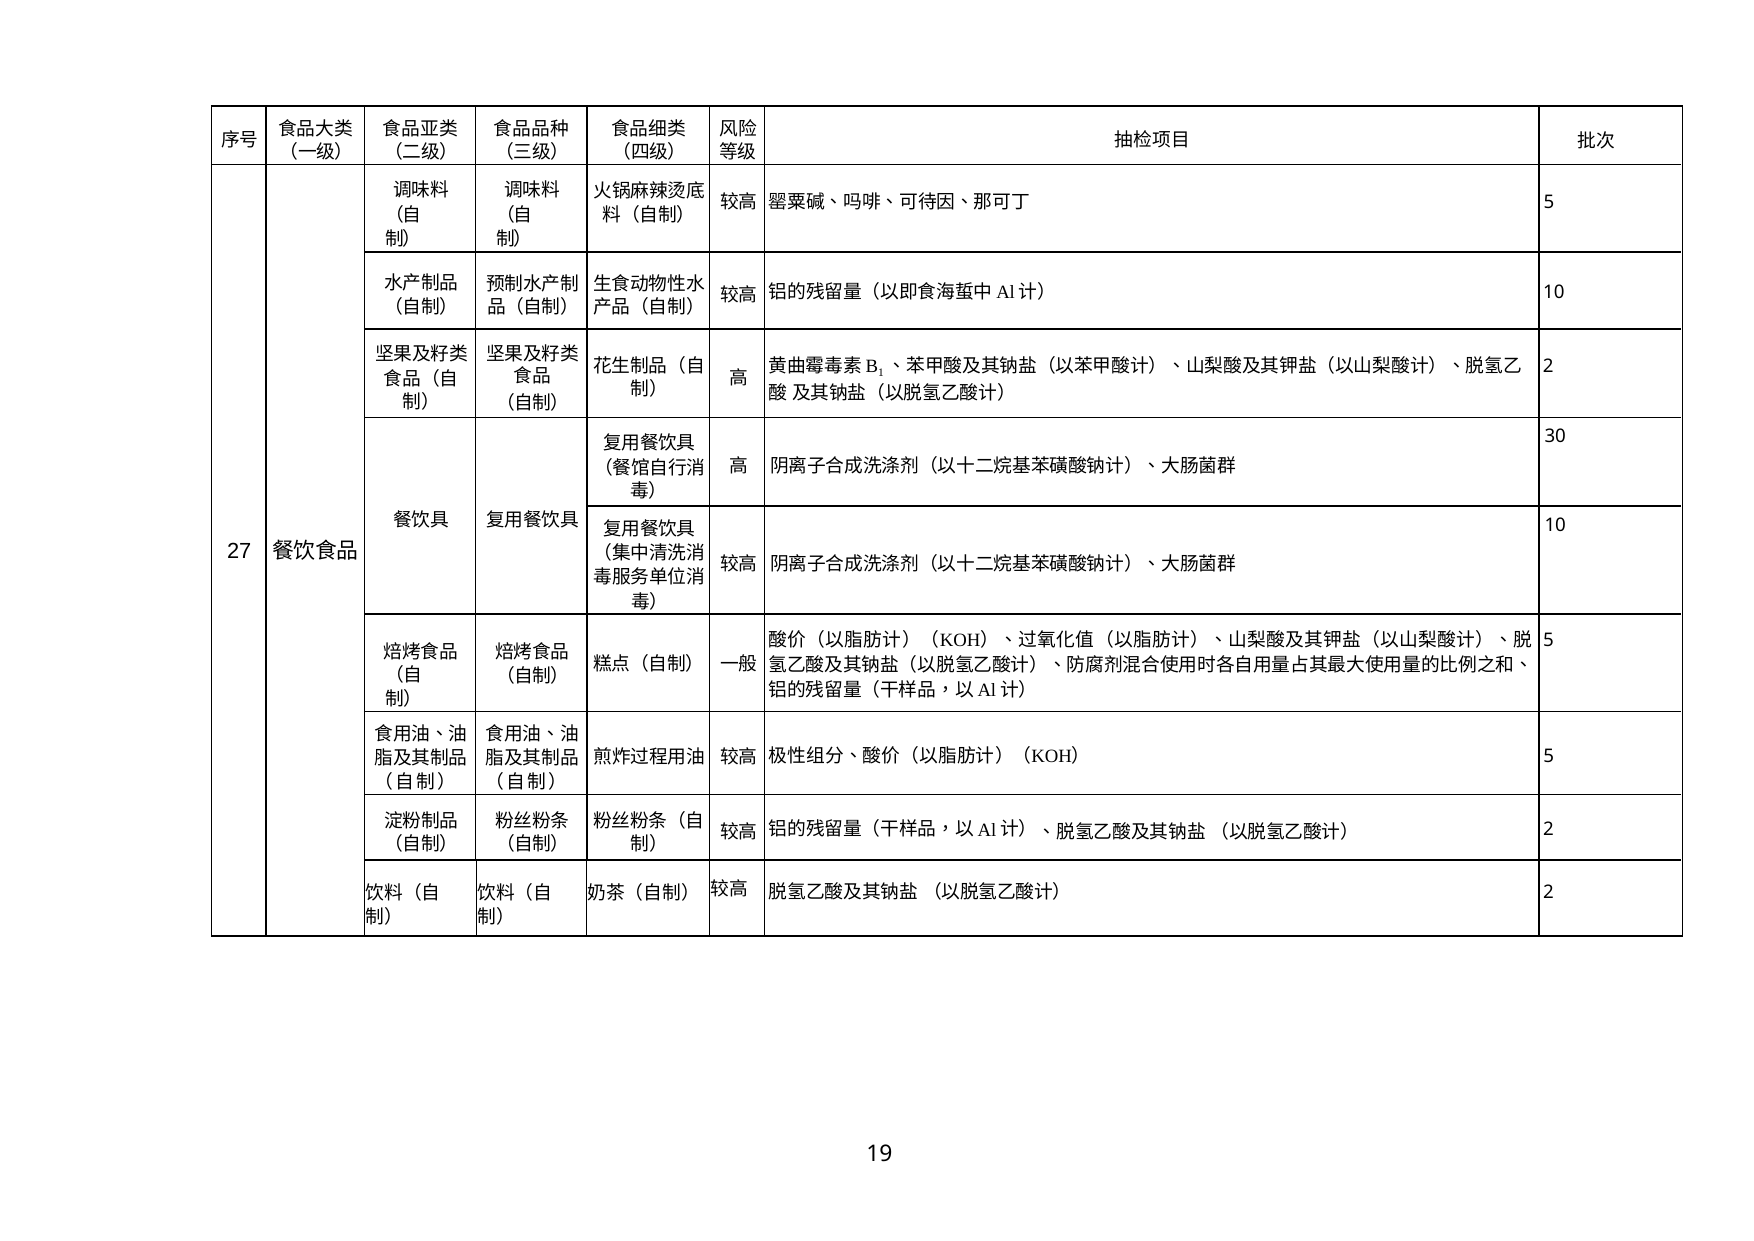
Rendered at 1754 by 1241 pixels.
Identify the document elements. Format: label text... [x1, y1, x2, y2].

table_cell 焙烤食品 （自制） [476, 615, 586, 711]
table_cell 罂粟碱、吗啡、可待因、那可丁 [765, 165, 1538, 251]
table_cell 10 [1540, 505, 1682, 613]
table_cell 较高 [710, 712, 764, 794]
table_header 食品亚类 （二级） [365, 107, 475, 164]
table_cell 阴离子合成洗涤剂（以十二烷基苯磺酸钠计）、大肠菌群 [765, 418, 1538, 505]
table_cell 黄曲霉毒素B1 、苯甲酸及其钠盐（以苯甲酸计）、山梨酸及其钾盐（以山梨酸计）、脱氢乙酸 及其钠盐（以脱氢乙酸计） [765, 330, 1538, 417]
table_cell 铝的残留量（干样品，以Al计）、脱氢乙酸及其钠盐 （以脱氢乙酸计） [765, 795, 1538, 859]
table_cell 粉丝粉条（自 制） [588, 795, 709, 859]
table_cell 2 [1540, 328, 1682, 417]
table_cell 高 [710, 330, 764, 417]
table_cell 10 [1540, 251, 1682, 328]
table_cell 餐饮食品 [267, 165, 364, 935]
table_cell 调味料 （自制） [476, 165, 586, 251]
table_header 抽检项目 [765, 107, 1538, 164]
table_header 风险 等级 [710, 107, 764, 164]
table_cell 饮料（自制） [477, 861, 586, 935]
table_cell 预制水产制 品（自制） [476, 253, 586, 328]
table_cell 粉丝粉条 （自制） [476, 795, 586, 859]
table_cell 铝的残留量（以即食海蜇中Al计） [765, 253, 1538, 328]
table_header 食品大类 （一级） [267, 107, 364, 164]
table_cell 坚果及籽类 食品 （自制） [476, 330, 586, 417]
table_cell 奶茶（自制） [587, 861, 709, 935]
table_cell 生食动物性水 产品（自制） [588, 253, 709, 328]
table_cell 30 [1540, 417, 1682, 505]
table_cell 极性组分、酸价（以脂肪计）（KOH） [765, 712, 1538, 794]
table_cell 饮料（自制） [365, 861, 476, 935]
table_cell 糕点（自制） [588, 615, 709, 711]
table_cell 一般 [710, 615, 764, 711]
table_header 批次 [1540, 107, 1682, 164]
table_cell 2 [1540, 859, 1682, 935]
table_cell 餐饮具 [365, 418, 475, 613]
table_cell 调味料 （自制） [365, 165, 475, 251]
table_cell 5 [1540, 613, 1682, 711]
table_cell 花生制品（自 制） [588, 330, 709, 417]
table_cell 较高 [710, 795, 764, 859]
table_cell 2 [1540, 794, 1682, 859]
table_cell 煎炸过程用油 [588, 712, 709, 794]
table_cell 5 [1540, 711, 1682, 794]
table_cell 水产制品 （自制） [365, 253, 475, 328]
table_header 食品品种 （三级） [476, 107, 586, 164]
table_cell 较高 [710, 507, 764, 613]
table_cell 坚果及籽类 食品（自 制） [365, 330, 475, 417]
table_cell 复用餐饮具 （餐馆自行消 毒） [588, 418, 709, 505]
table_cell 淀粉制品 （自制） [365, 795, 475, 859]
table_cell 复用餐饮具 （集中清洗消 毒服务单位消 毒） [588, 507, 709, 613]
table_cell 火锅麻辣烫底 料（自制） [588, 165, 709, 251]
table_header 序号 [212, 107, 265, 164]
table_cell 阴离子合成洗涤剂（以十二烷基苯磺酸钠计）、大肠菌群 [765, 507, 1538, 613]
table_cell 焙烤食品 （自制） [365, 615, 475, 711]
table_cell 食用油、油 脂及其制品 （自制） [476, 712, 586, 794]
table_cell 食用油、油 脂及其制品 （自制） [365, 712, 475, 794]
table_cell 较高 [710, 253, 764, 328]
table_cell 5 [1540, 164, 1682, 251]
table_cell 酸价（以脂肪计）（KOH）、过氧化值（以脂肪计）、山梨酸及其钾盐（以山梨酸计）、脱 氢乙酸及其钠盐（以脱氢乙酸计）、防腐剂混合使用时各自用量占其最大使用量的比例之和、 铝的残留量（干样品，以Al计） [765, 615, 1538, 711]
table_cell 复用餐饮具 [476, 418, 586, 613]
table_cell 脱氢乙酸及其钠盐 （以脱氢乙酸计） [765, 861, 1538, 935]
table_cell 高 [710, 418, 764, 505]
table_cell 27 [212, 165, 265, 935]
table_cell 较高 [710, 861, 764, 935]
table_header 食品细类 （四级） [588, 107, 709, 164]
table_cell 较高 [710, 165, 764, 251]
